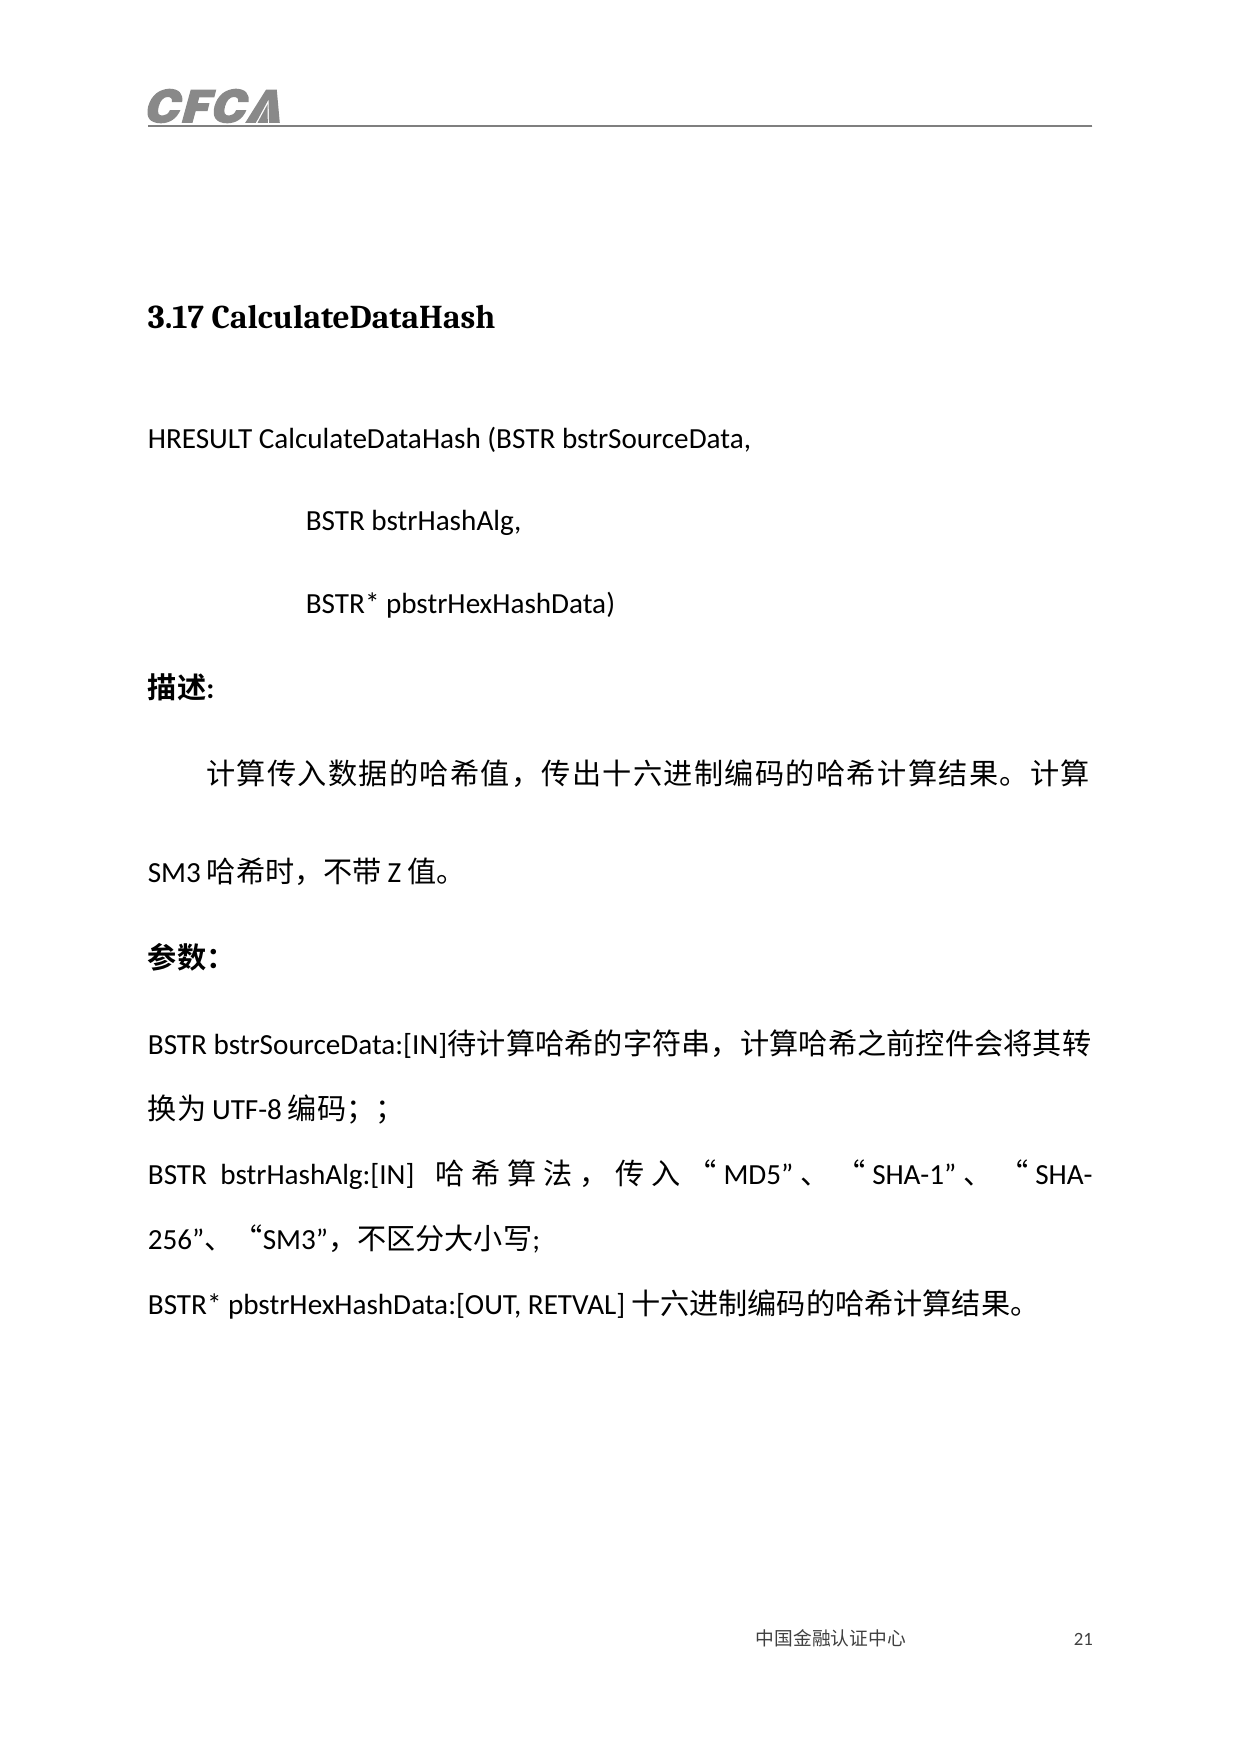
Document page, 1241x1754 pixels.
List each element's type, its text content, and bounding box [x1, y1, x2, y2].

text BSTR bstrHashAlg:[IN] 哈希算法，传入“MD5”、“SHA-1”、“SHA-256”、“SM3”，不区分大小写; [148, 1139, 1092, 1269]
text 参数： [148, 923, 1092, 988]
text 计算传入数据的哈希值，传出十六进制编码的哈希计算结果。计算SM3哈希时，不带Z值。 [148, 739, 1092, 902]
text BSTR bstrSourceData:[IN]待计算哈希的字符串，计算哈希之前控件会将其转换为UTF-8编码；； [148, 1009, 1092, 1139]
text 描述: [148, 653, 1092, 718]
text BSTR* pbstrHexHashData) [148, 571, 1092, 636]
subtitle CalculateDataHash [148, 285, 1092, 350]
text BSTR bstrHashAlg, [148, 488, 1092, 553]
text HRESULT CalculateDataHash (BSTR bstrSourceData, [148, 405, 1092, 470]
text BSTR* pbstrHexHashData:[OUT, RETVAL] 十六进制编码的哈希计算结果。 [148, 1269, 1092, 1334]
